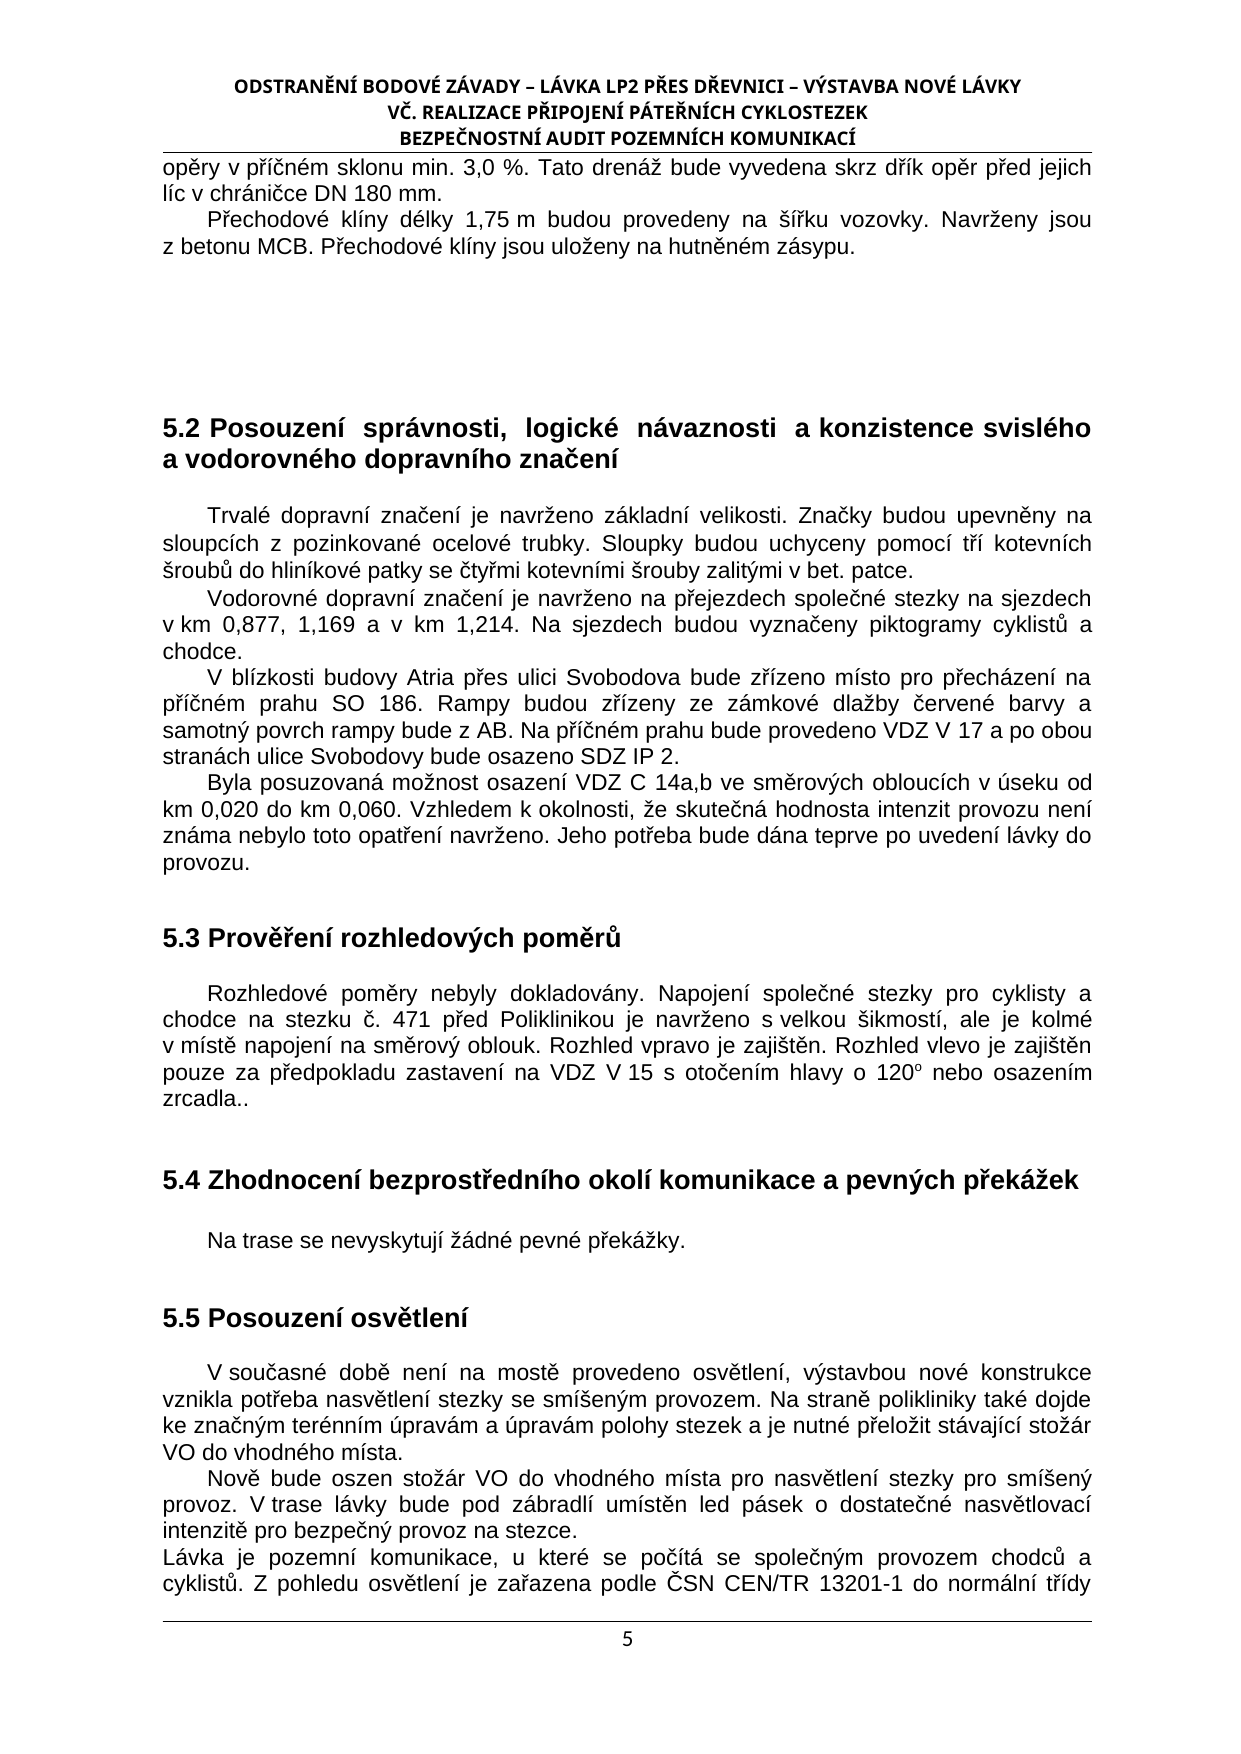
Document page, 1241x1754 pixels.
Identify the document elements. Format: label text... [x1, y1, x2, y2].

text Přechodové klíny délky 1,75 m budou provedeny na šířku vozovky. Navrženy jsou z betonu MCB. Přechodové klíny jsou uloženy na hutněném zásypu. [162, 206, 1092, 259]
text V blízkosti budovy Atria přes ulici Svobodova bude zřízeno místo pro přecházení na příčném prahu SO 186. Rampy budou zřízeny ze zámkové dlažby červené barvy a samotný povrch rampy bude z AB. Na příčném prahu bude provedeno VDZ V 17 a po obou stranách ulice Svobodovy bude osazeno SDZ IP 2. [162, 664, 1092, 769]
text Rozhledové poměry nebyly dokladovány. Napojení společné stezky pro cyklisty a chodce na stezku č. 471 před Poliklinikou je navrženo s velkou šikmostí, ale je kolmé v místě napojení na směrový oblouk. Rozhled vpravo je zajištěn. Rozhled vlevo je zajištěn pouze za předpokladu zastavení na VDZ V 15 s otočením hlavy o 120o nebo osazením zrcadla.. [162, 979, 1092, 1111]
text V současné době není na mostě provedeno osvětlení, výstavbou nové konstrukce vznikla potřeba nasvětlení stezky se smíšeným provozem. Na straně polikliniky také dojde ke značným terénním úpravám a úpravám polohy stezek a je nutné přeložit stávající stožár VO do vhodného místa. [162, 1359, 1092, 1465]
text Vodorovné dopravní značení je navrženo na přejezdech společné stezky na sjezdech v km 0,877, 1,169 a v km 1,214. Na sjezdech budou vyznačeny piktogramy cyklistů a chodce. [162, 585, 1092, 664]
text Na trase se nevyskytují žádné pevné překážky. [162, 1227, 1092, 1253]
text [162, 153, 1092, 206]
text 5.4 Zhodnocení bezprostředního okolí komunikace a pevných překážek [162, 1164, 1092, 1195]
subtitle 5.5 Posouzení osvětlení [162, 1302, 1092, 1333]
subtitle 5.2 Posouzení správnosti, logické návaznosti a konzistence svislého a vodorovného dopravního značení [162, 412, 1092, 474]
text Byla posuzovaná možnost osazení VDZ C 14a,b ve směrových obloucích v úseku od km 0,020 do km 0,060. Vzhledem k okolnosti, že skutečná hodnosta intenzit provozu není známa nebylo toto opatření navrženo. Jeho potřeba bude dána teprve po uvedení lávky do provozu. [162, 769, 1092, 875]
text Trvalé dopravní značení je navrženo základní velikosti. Značky budou upevněny na sloupcích z pozinkované ocelové trubky. Sloupky budou uchyceny pomocí tří kotevních šroubů do hliníkové patky se čtyřmi kotevními šrouby zalitými v bet. patce. [162, 502, 1092, 584]
subtitle 5.3 Prověření rozhledových poměrů [162, 922, 1092, 953]
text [162, 1544, 1092, 1597]
text Nově bude oszen stožár VO do vhodného místa pro nasvětlení stezky pro smíšený provoz. V trase lávky bude pod zábradlí umístěn led pásek o dostatečné nasvětlovací intenzitě pro bezpečný provoz na stezce. [162, 1465, 1092, 1544]
